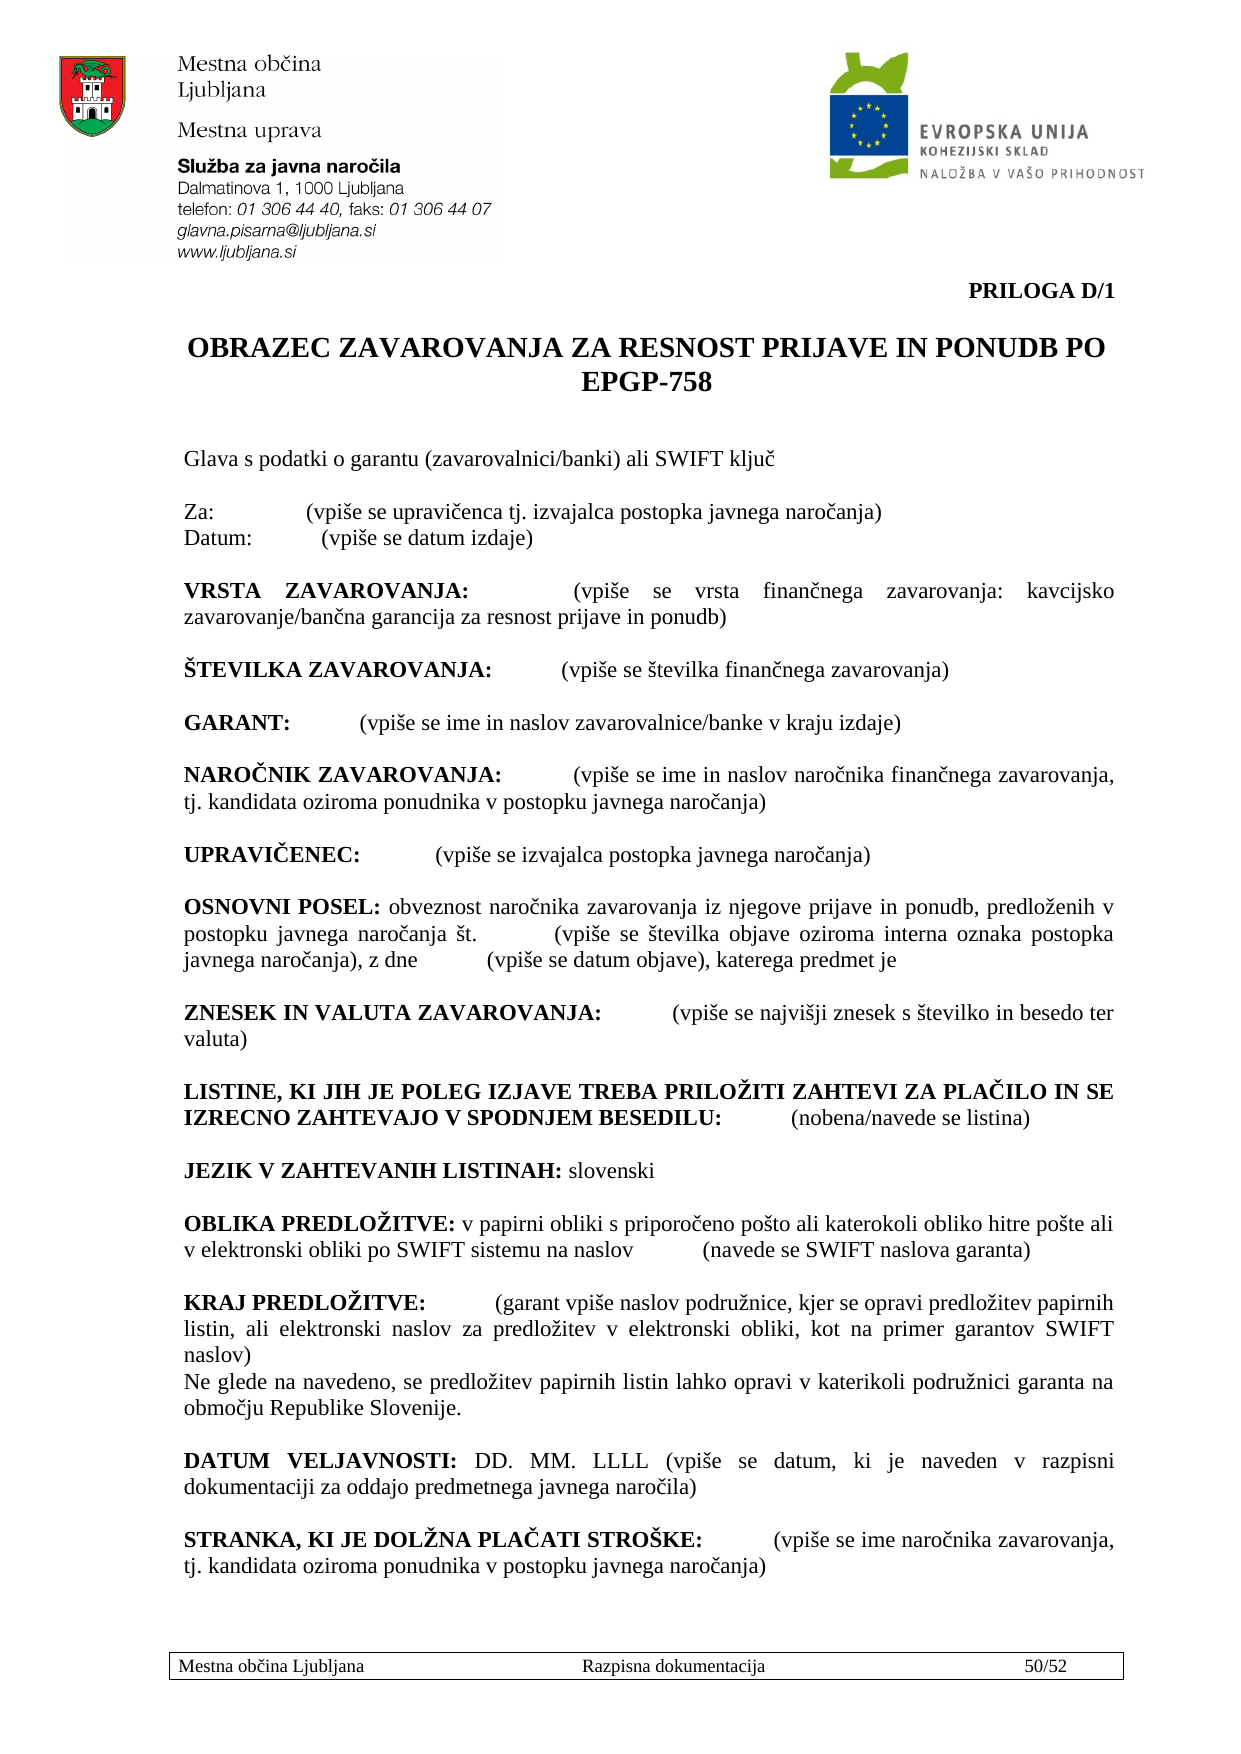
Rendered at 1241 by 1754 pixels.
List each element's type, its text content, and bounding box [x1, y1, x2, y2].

text KRAJ PREDLOŽITVE: (garant vpiše naslov podružnice, kjer se opravi predložitev papirnih listin, ali elektronski naslov za predložitev v elektronski obliki, kot na primer garantov SWIFT naslov) [184, 1289, 1115, 1368]
text Glava s podatki o garantu (zavarovalnici/banki) ali SWIFT ključ [184, 445, 1115, 472]
text ŠTEVILKA ZAVAROVANJA: (vpiše se številka finančnega zavarovanja) [184, 656, 1115, 682]
text UPRAVIČENEC: (vpiše se izvajalca postopka javnega naročanja) [184, 841, 1115, 867]
text GARANT: (vpiše se ime in naslov zavarovalnice/banke v kraju izdaje) [184, 709, 1115, 735]
text Ne glede na navedeno, se predložitev papirnih listin lahko opravi v katerikoli podružnici garanta na območju Republike Slovenije. [184, 1368, 1115, 1420]
picture [59, 53, 504, 264]
text JEZIK V ZAHTEVANIH LISTINAH: slovenski [184, 1157, 1115, 1183]
text LISTINE, KI JIH JE POLEG IZJAVE TREBA PRILOŽITI ZAHTEVI ZA PLAČILO IN SE IZRECNO ZAHTEVAJO V SPODNJEM BESEDILU: (nobena/navede se listina) [184, 1078, 1115, 1131]
text Za: (vpiše se upravičenca tj. izvajalca postopka javnega naročanja) [184, 498, 1115, 524]
text NAROČNIK ZAVAROVANJA: (vpiše se ime in naslov naročnika finančnega zavarovanja, tj. kandidata oziroma ponudnika v postopku javnega naročanja) [184, 762, 1115, 814]
text OBRAZEC ZAVAROVANJA ZA RESNOST PRIJAVE IN PONUDB PO EPGP-758 [178, 330, 1115, 397]
picture [748, 0, 1188, 222]
text PRILOGA D/1 [66, 278, 1115, 304]
text Datum: (vpiše se datum izdaje) [184, 524, 1115, 551]
text STRANKA, KI JE DOLŽNA PLAČATI STROŠKE: (vpiše se ime naročnika zavarovanja, tj. kandidata oziroma ponudnika v postopku javnega naročanja) [184, 1526, 1115, 1578]
text OSNOVNI POSEL: obveznost naročnika zavarovanja iz njegove prijave in ponudb, predloženih v postopku javnega naročanja št. (vpiše se številka objave oziroma interna oznaka postopka javnega naročanja), z dne (vpiše se datum objave), katerega predmet je [184, 893, 1115, 972]
text VRSTA ZAVAROVANJA: (vpiše se vrsta finančnega zavarovanja: kavcijsko zavarovanje/bančna garancija za resnost prijave in ponudb) [184, 577, 1115, 630]
text OBLIKA PREDLOŽITVE: v papirni obliki s priporočeno pošto ali katerokoli obliko hitre pošte ali v elektronski obliki po SWIFT sistemu na naslov (navede se SWIFT naslova garanta) [184, 1209, 1115, 1262]
text ZNESEK IN VALUTA ZAVAROVANJA: (vpiše se najvišji znesek s številko in besedo ter valuta) [184, 999, 1115, 1051]
text DATUM VELJAVNOSTI: DD. MM. LLLL (vpiše se datum, ki je naveden v razpisni dokumentaciji za oddajo predmetnega javnega naročila) [184, 1447, 1115, 1499]
